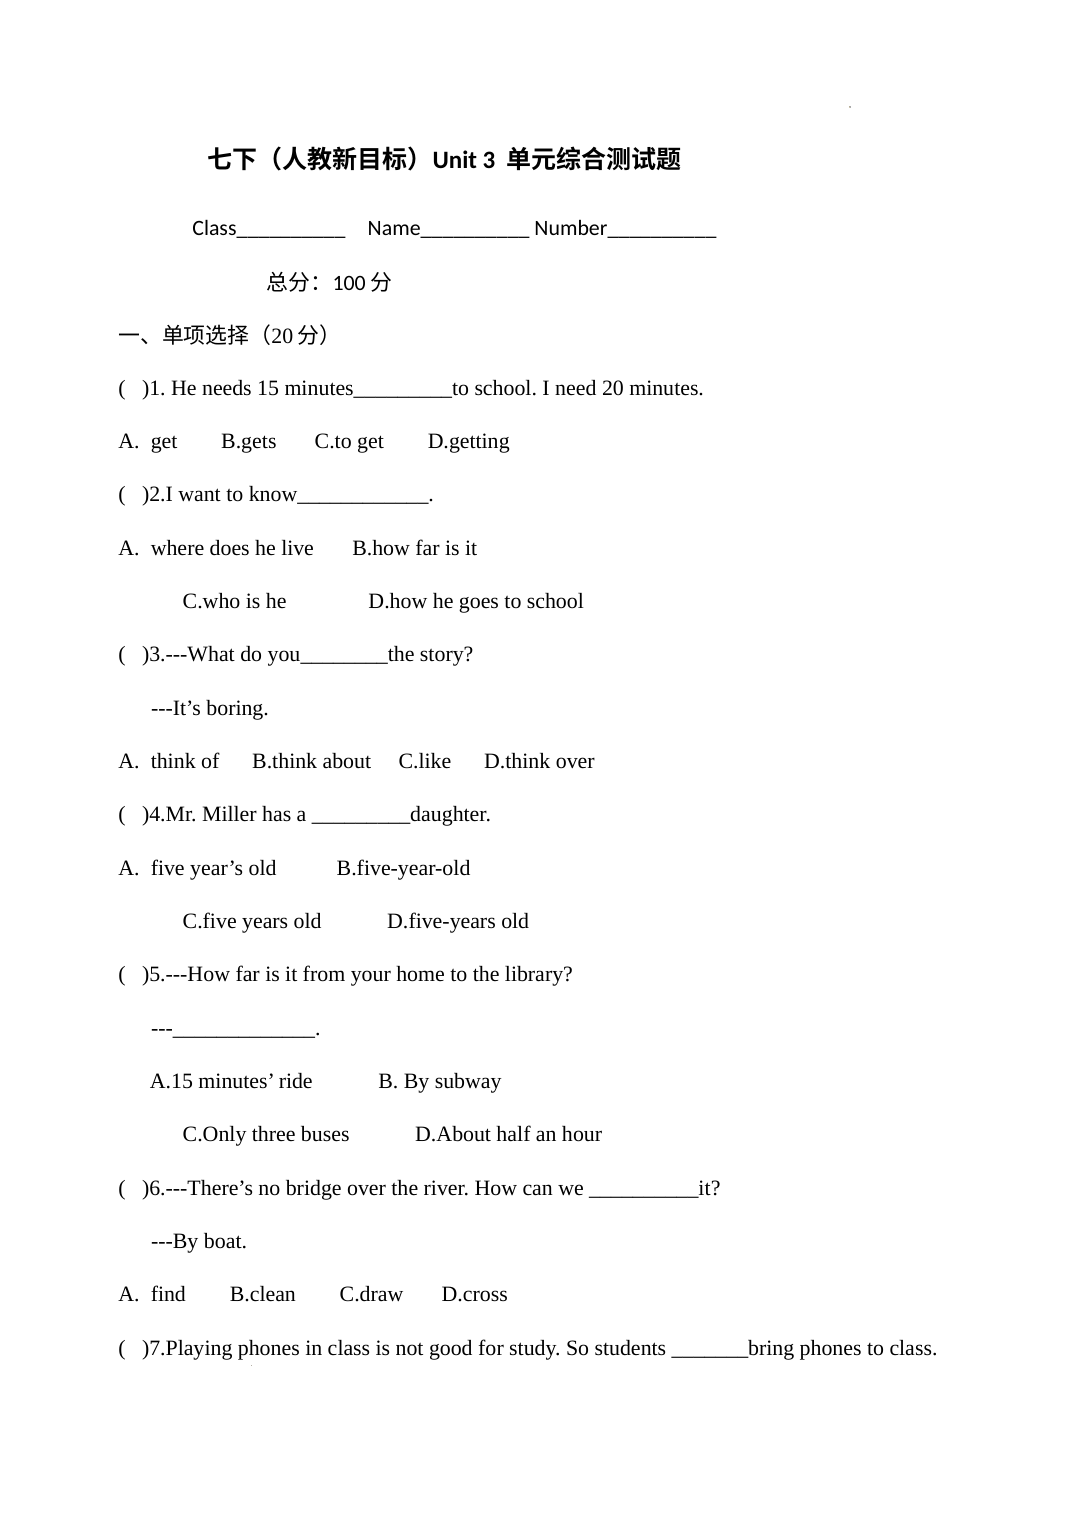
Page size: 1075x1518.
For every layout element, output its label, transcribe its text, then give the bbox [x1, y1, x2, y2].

list ---By boat. [118, 1224, 957, 1257]
list ( )7.Playing phones in class is not good for study. So students _______bring phones to class. [118, 1331, 957, 1363]
list find B.clean C.draw D.cross [118, 1278, 957, 1310]
text 总分：100分 [118, 264, 957, 297]
list get B.gets C.to get D.getting [118, 424, 957, 457]
list C.Only three buses D.About half an hour [182, 1118, 957, 1150]
list ( )2.I want to know____________. [118, 478, 957, 510]
list ( )5.---How far is it from your home to the library? [118, 958, 957, 990]
list five year’s old B.five-year-old [118, 851, 957, 883]
text 七下（人教新目标）Unit 3 单元综合测试题 [118, 125, 957, 190]
list C.who is he D.how he goes to school [182, 584, 957, 617]
list ---It’s boring. [118, 691, 957, 723]
list ---_____________. [118, 1011, 957, 1043]
list ( )3.---What do you________the story? [118, 638, 957, 670]
list ( )6.---There’s no bridge over the river. How can we __________it? [118, 1171, 957, 1203]
list ( )4.Mr. Miller has a _________daughter. [118, 798, 957, 830]
list C.five years old D.five-years old [182, 904, 957, 937]
list ( )1. He needs 15 minutes_________to school. I need 20 minutes. [118, 371, 957, 403]
list 单项选择（20分） [118, 318, 957, 350]
list where does he live B.how far is it [118, 531, 957, 563]
list A.15 minutes’ ride B. By subway [118, 1064, 957, 1097]
list think of B.think about C.like D.think over [118, 744, 957, 777]
text Class__________ Name__________ Number__________ [118, 211, 957, 243]
